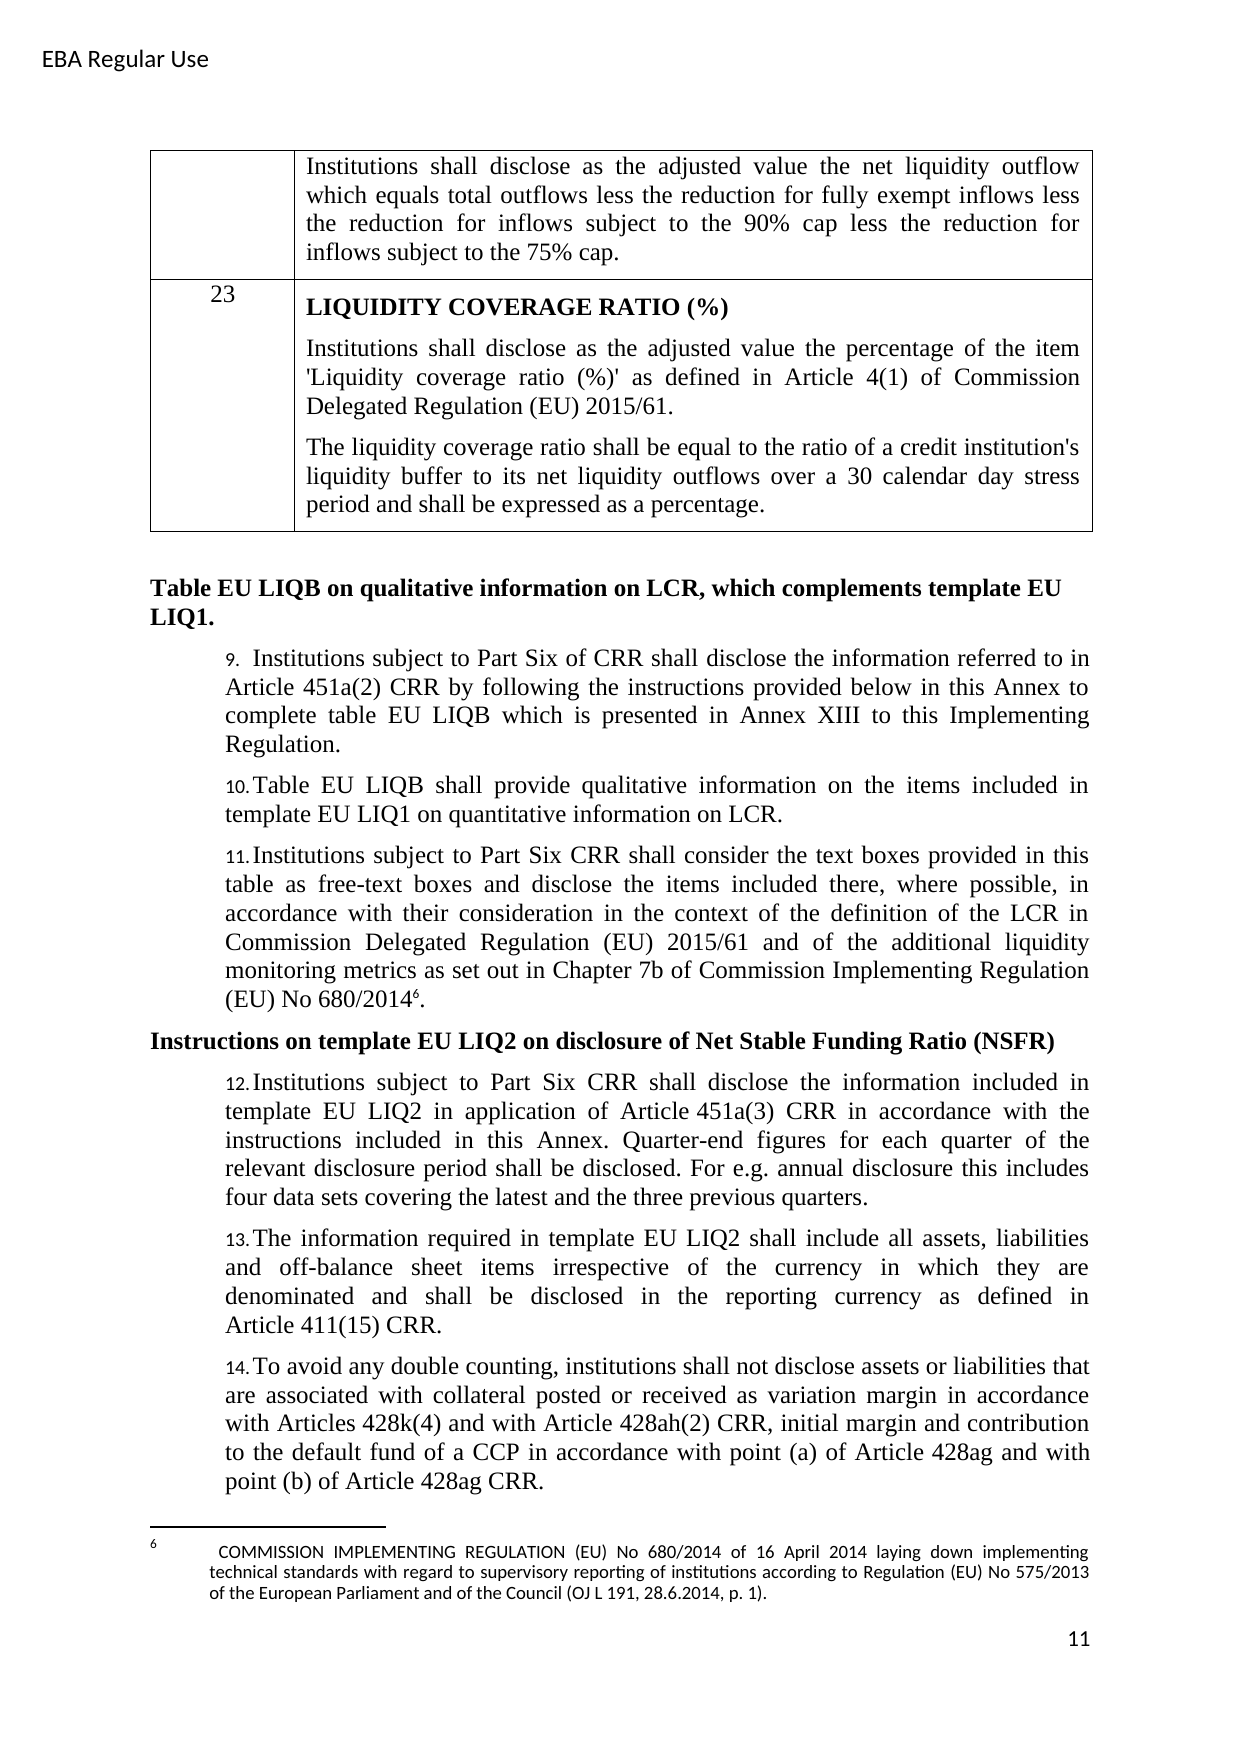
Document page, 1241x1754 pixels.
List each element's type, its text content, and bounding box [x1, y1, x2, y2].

list Instructions on template EU LIQ2 on disclosure of Net Stable Funding Ratio (NSFR) [150, 1026, 1090, 1055]
list Institutions subject to Part Six CRR shall consider the text boxes provided in this table as free-text boxes and disclose the items included there, where possible, in accordance with their consideration in the context of the definition of the LCR in Commission Delegated Regulation (EU) 2015/61 and of the additional liquidity monitoring metrics as set out in Chapter 7b of Commission Implementing Regulation (EU) No 680/2014. [225, 841, 1090, 1013]
title Table EU LIQB on qualitative information on LCR, which complements template EU LIQ1. [150, 573, 1090, 631]
list Institutions subject to Part Six of CRR shall disclose the information referred to in Article 451a(2) CRR by following the instructions provided below in this Annex to complete table EU LIQB which is presented in Annex XIII to this Implementing Regulation. [225, 643, 1090, 758]
list To avoid any double counting, institutions shall not disclose assets or liabilities that are associated with collateral posted or received as variation margin in accordance with Articles 428k(4) and with Article 428ah(2) CRR, initial margin and contribution to the default fund of a CCP in accordance with point (a) of Article 428ag and with point (b) of Article 428ag CRR. [225, 1351, 1090, 1495]
list Institutions subject to Part Six CRR shall disclose the information included in template EU LIQ2 in application of Article 451a(3) CRR in accordance with the instructions included in this Annex. Quarter-end figures for each quarter of the relevant disclosure period shall be disclosed. For e.g. annual disclosure this includes four data sets covering the latest and the three previous quarters. [225, 1067, 1090, 1211]
list Table EU LIQB shall provide qualitative information on the items included in template EU LIQ1 on quantitative information on LCR. [225, 771, 1090, 828]
table_cell LIQUIDITY COVERAGE RATIO (%) Institutions shall disclose as the adjusted value the percentage of the item 'Liquidity coverage ratio (%)' as defined in Article 4(1) of Commission Delegated Regulation (EU) 2015/61. The liquidity coverage ratio shall be equal to the ratio of a credit institution's liquidity buffer to its net liquidity outflows over a 30 calendar day stress period and shall be expressed as a percentage. [295, 280, 1092, 531]
table_cell 23 [151, 280, 294, 531]
list The information required in template EU LIQ2 shall include all assets, liabilities and off-balance sheet items irrespective of the currency in which they are denominated and shall be disclosed in the reporting currency as defined in Article 411(15) CRR. [225, 1223, 1090, 1338]
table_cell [295, 151, 1092, 278]
table_cell 22 [151, 151, 294, 278]
